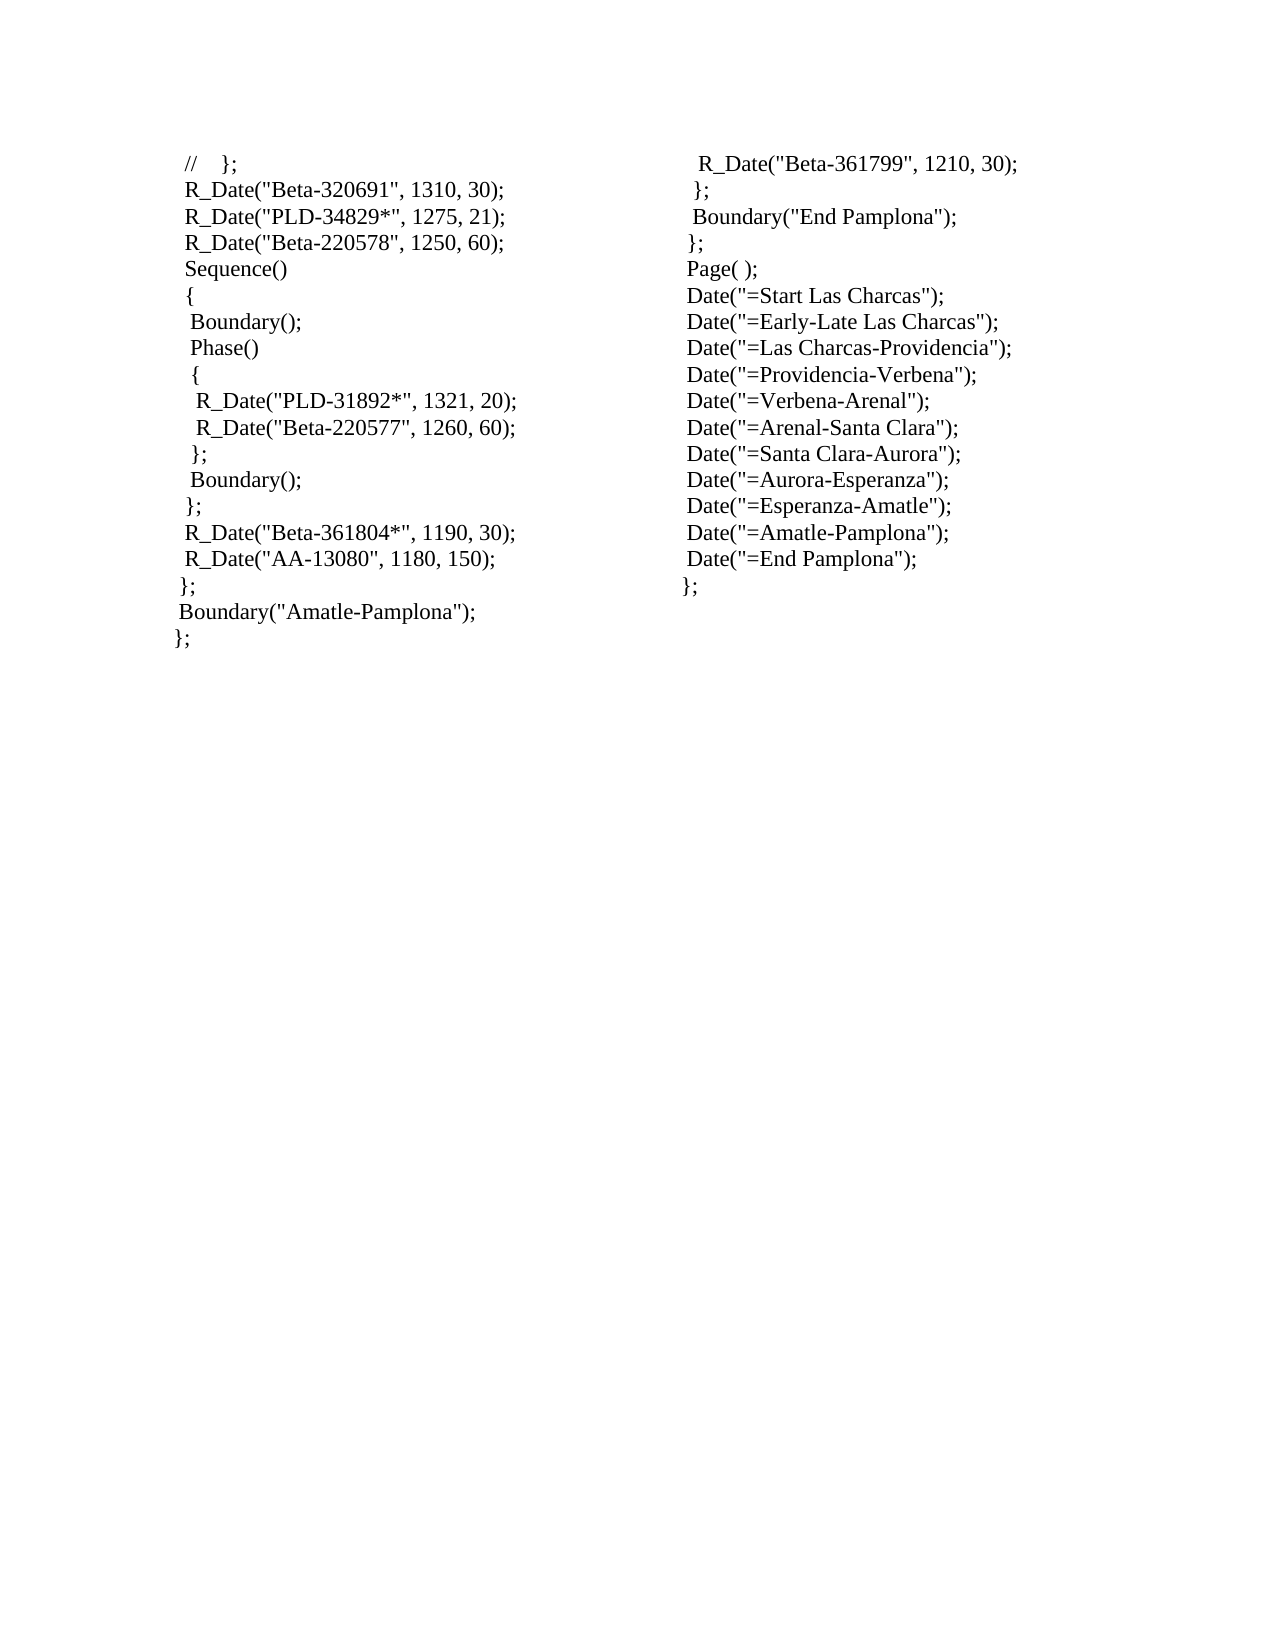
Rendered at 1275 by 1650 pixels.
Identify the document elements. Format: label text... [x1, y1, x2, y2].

text Date("=Amatle-Pamplona"); [675, 519, 1125, 545]
text Page( ); [675, 255, 1125, 282]
text Date("=End Pamplona"); [675, 545, 1125, 572]
text R_Date("Beta-220577", 1260, 60); [150, 413, 600, 440]
text Boundary("Amatle-Pamplona"); [150, 598, 600, 624]
text Boundary(); [150, 308, 600, 334]
text Date("=Santa Clara-Aurora"); [675, 440, 1125, 466]
text Date("=Las Charcas-Providencia"); [675, 334, 1125, 361]
text R_Date("Beta-361804*", 1190, 30); [150, 519, 600, 545]
text }; [675, 229, 1125, 255]
text Date("=Esperanza-Amatle"); [675, 493, 1125, 519]
text { [150, 282, 600, 308]
text }; [150, 572, 600, 598]
text R_Date("PLD-34829*", 1275, 21); [150, 203, 600, 229]
text R_Date("Beta-320691", 1310, 30); [150, 176, 600, 203]
text R_Date("Beta-361799", 1210, 30); [675, 150, 1125, 176]
text Sequence() [150, 255, 600, 282]
text Date("=Providencia-Verbena"); [675, 361, 1125, 387]
text Date("=Aurora-Esperanza"); [675, 466, 1125, 493]
text Date("=Early-Late Las Charcas"); [675, 308, 1125, 334]
text }; [150, 440, 600, 466]
text R_Date("Beta-220578", 1250, 60); [150, 229, 600, 255]
text Date("=Start Las Charcas"); [675, 282, 1125, 308]
text // }; [150, 150, 600, 176]
text { [150, 361, 600, 387]
text Phase() [150, 334, 600, 361]
text Date("=Arenal-Santa Clara"); [675, 413, 1125, 440]
text }; [150, 493, 600, 519]
text Date("=Verbena-Arenal"); [675, 387, 1125, 413]
text R_Date("PLD-31892*", 1321, 20); [150, 387, 600, 413]
text }; [150, 624, 600, 651]
text Boundary("End Pamplona"); [675, 203, 1125, 229]
text }; [675, 176, 1125, 203]
text Boundary(); [150, 466, 600, 493]
text R_Date("AA-13080", 1180, 150); [150, 545, 600, 572]
text }; [675, 572, 1125, 598]
